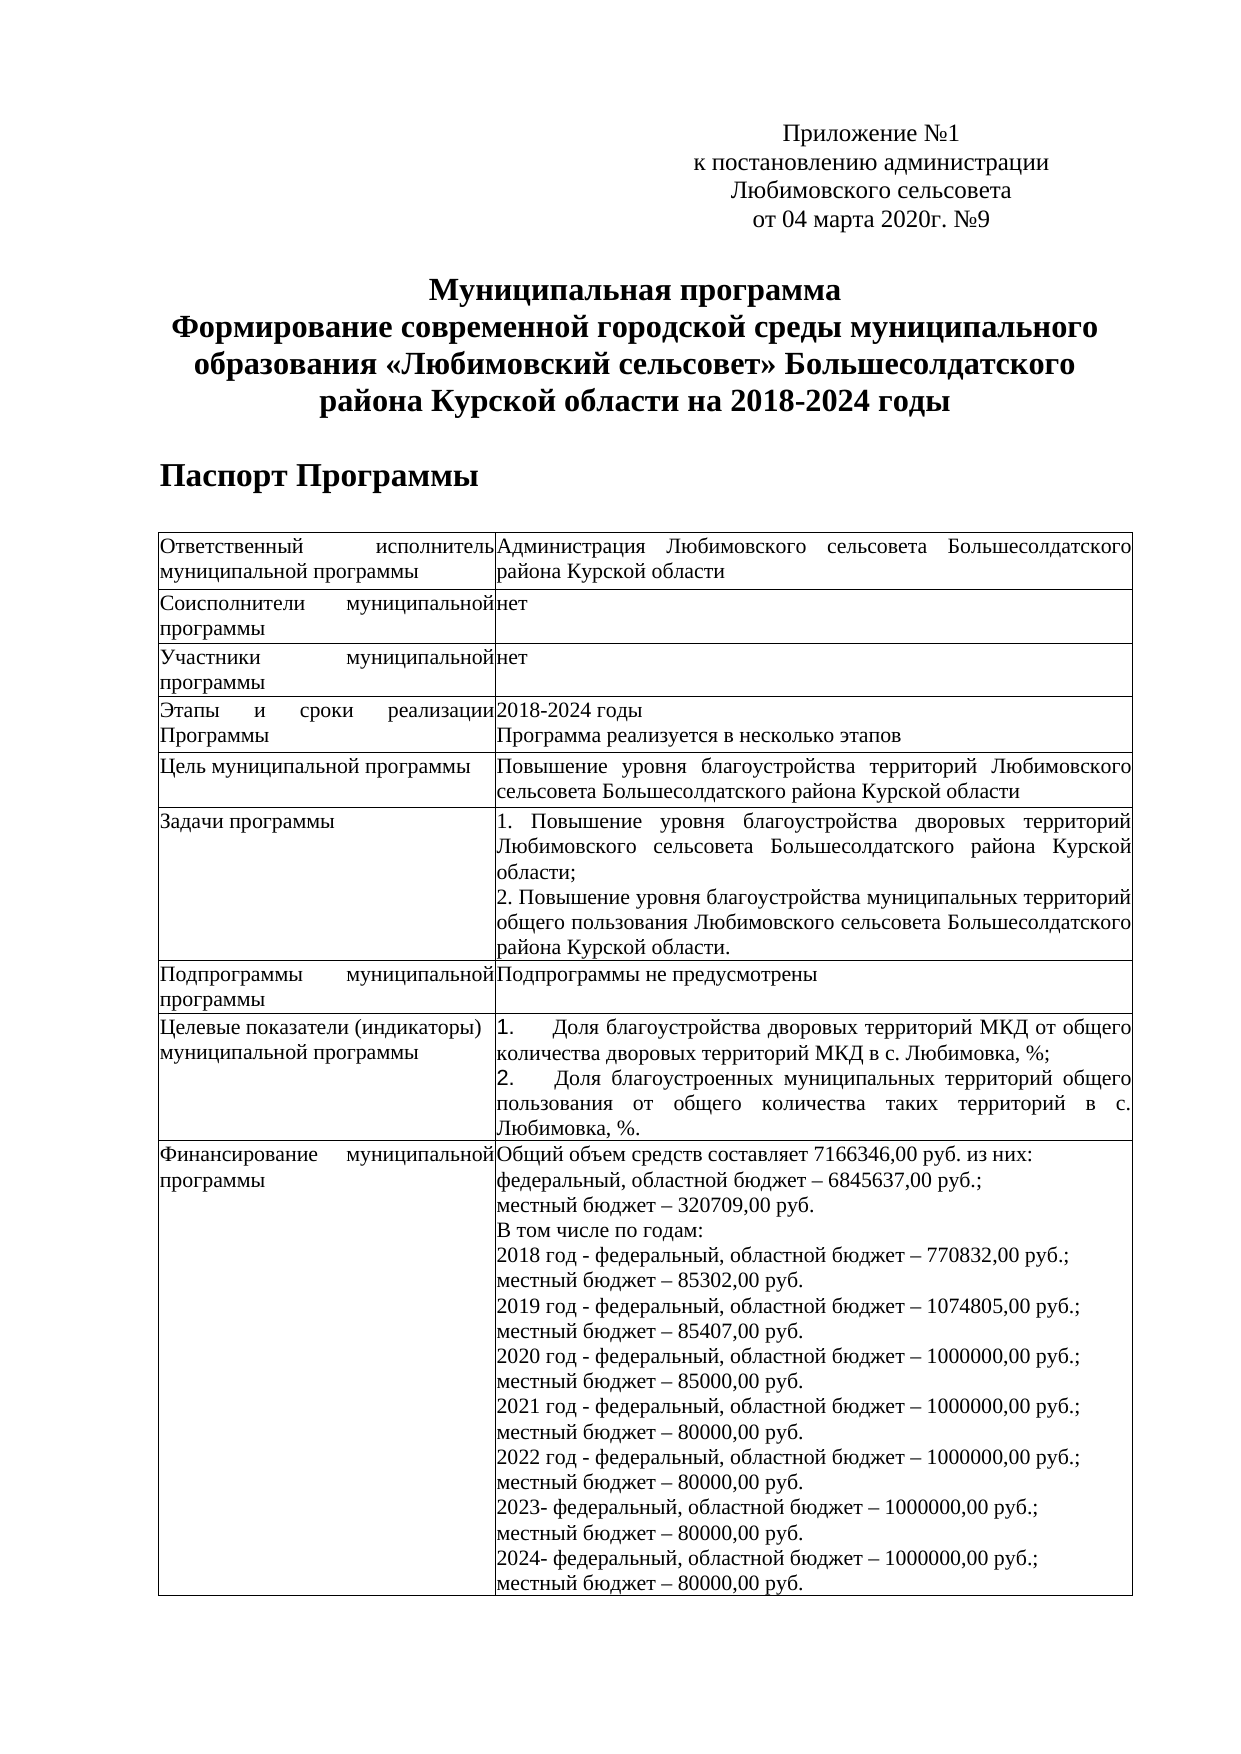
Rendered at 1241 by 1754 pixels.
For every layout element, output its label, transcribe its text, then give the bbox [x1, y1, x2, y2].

text Муниципальная программа [159, 270, 1110, 307]
table_cell нет [496, 590, 1132, 643]
text Паспорт Программы [159, 456, 1110, 494]
text от 04 марта 2020г. №9 [632, 204, 1110, 233]
text Приложение №1 [632, 118, 1110, 147]
text образования «Любимовский сельсовет» Большесолдатского [159, 344, 1110, 381]
table_cell Финансирование муниципальной программы [159, 1141, 495, 1595]
table_cell Подпрограммы не предусмотрены [496, 961, 1132, 1013]
table_cell Этапы и сроки реализации Программы [159, 697, 495, 752]
table_cell Подпрограммы муниципальной программы [159, 961, 495, 1013]
text к постановлению администрации Любимовского сельсовета [632, 147, 1110, 204]
text района Курской области на 2018-2024 годы [159, 381, 1110, 418]
table_cell Задачи программы [159, 808, 495, 959]
table_header Ответственный исполнитель муниципальной программы [159, 533, 495, 589]
text Формирование современной городской среды муниципального [159, 307, 1110, 344]
table_header Администрация Любимовского сельсовета Большесолдатского района Курской области [496, 533, 1132, 589]
table_cell 1. Повышение уровня благоустройства дворовых территорий Любимовского сельсовета Большесолдатского района Курской области; 2. Повышение уровня благоустройства муниципальных территорий общего пользования Любимовского сельсовета Большесолдатского района Курской области. [496, 808, 1132, 959]
table_cell нет [496, 644, 1132, 696]
table_cell 2018-2024 годы Программа реализуется в несколько этапов [496, 697, 1132, 752]
table_cell Целевые показатели (индикаторы) муниципальной программы [159, 1014, 495, 1140]
table_cell Соисполнители муниципальной программы [159, 590, 495, 643]
table_cell Доля благоустройства дворовых территорий МКД от общего количества дворовых территорий МКД в с. Любимовка, %; Доля благоустроенных муниципальных территорий общего пользования от общего количества таких территорий в с. Любимовка, %. [496, 1014, 1132, 1140]
table_cell Участники муниципальной программы [159, 644, 495, 696]
table_cell Цель муниципальной программы [159, 753, 495, 807]
table_cell Повышение уровня благоустройства территорий Любимовского сельсовета Большесолдатского района Курской области [496, 753, 1132, 807]
